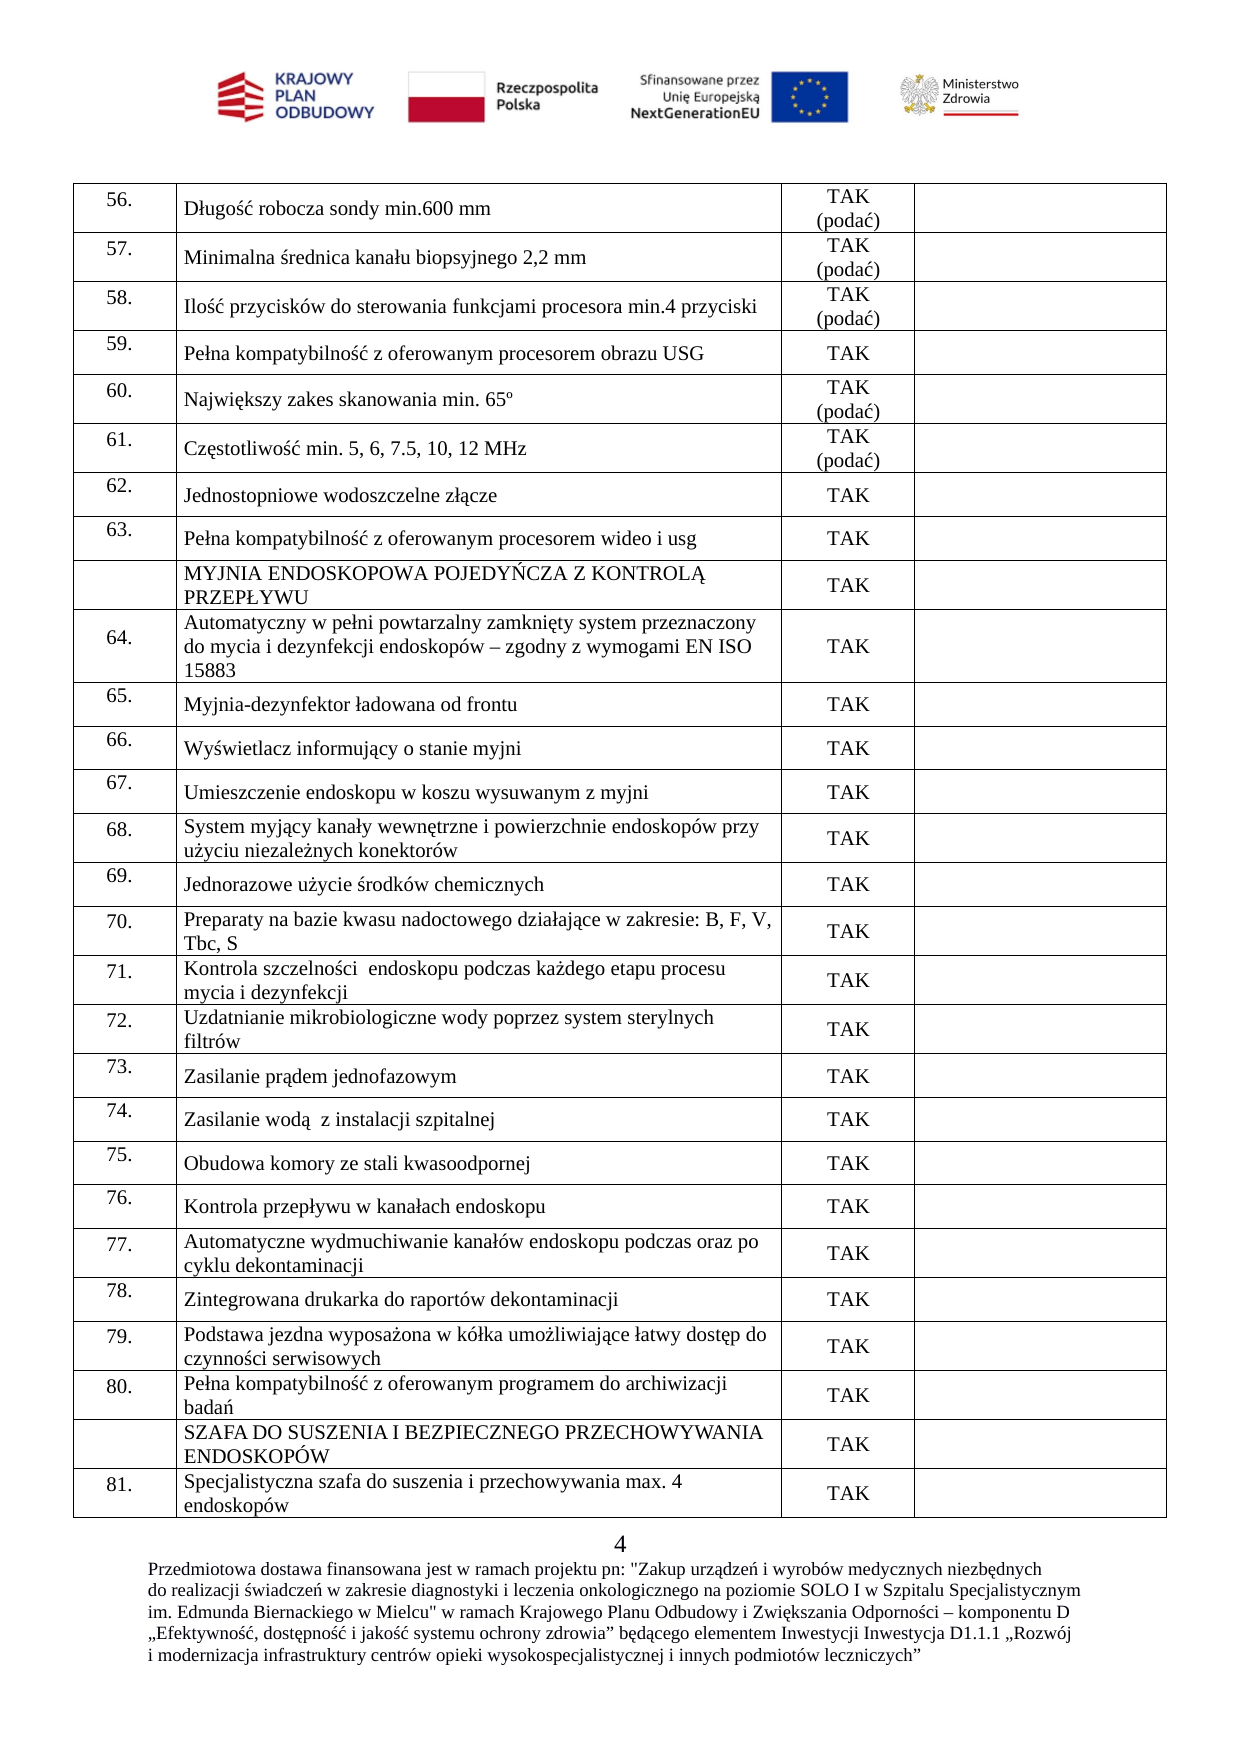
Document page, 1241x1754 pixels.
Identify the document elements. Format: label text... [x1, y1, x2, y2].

table_cell [74, 1142, 176, 1184]
table_cell [74, 1054, 176, 1097]
table_cell [915, 770, 1166, 813]
table_cell Preparaty na bazie kwasu nadoctowego działające w zakresie: B, F, V, Tbc, S [177, 907, 781, 955]
table_cell [915, 683, 1166, 726]
table_cell Pełna kompatybilność z oferowanym procesorem obrazu USG [177, 331, 781, 374]
table_cell TAK [782, 1054, 914, 1097]
table_cell [915, 1278, 1166, 1321]
table_cell [915, 610, 1166, 682]
table_cell [915, 375, 1166, 423]
table_cell [74, 1322, 176, 1370]
table_cell TAK (podać) [782, 375, 914, 423]
table_cell [915, 1185, 1166, 1228]
table_cell TAK (podać) [782, 282, 914, 330]
table_cell [915, 956, 1166, 1004]
table_cell [915, 331, 1166, 374]
table_cell [915, 1322, 1166, 1370]
table_cell Minimalna średnica kanału biopsyjnego 2,2 mm [177, 233, 781, 281]
table_cell Kontrola przepływu w kanałach endoskopu [177, 1185, 781, 1228]
table_cell [915, 1469, 1166, 1517]
table_cell [74, 1229, 176, 1277]
table_cell [74, 863, 176, 906]
table_cell [74, 331, 176, 374]
table_cell [74, 770, 176, 813]
table_cell Umieszczenie endoskopu w koszu wysuwanym z myjni [177, 770, 781, 813]
table_cell TAK [782, 863, 914, 906]
table_cell Automatyczne wydmuchiwanie kanałów endoskopu podczas oraz po cyklu dekontaminacji [177, 1229, 781, 1277]
table_cell [915, 727, 1166, 769]
table_cell Obudowa komory ze stali kwasoodpornej [177, 1142, 781, 1184]
table_cell [74, 517, 176, 559]
table_cell Ilość przycisków do sterowania funkcjami procesora min.4 przyciski [177, 282, 781, 330]
table_cell [915, 1098, 1166, 1141]
table_cell [74, 424, 176, 472]
table_cell TAK [782, 814, 914, 862]
table_cell [915, 1229, 1166, 1277]
table_cell SZAFA DO SUSZENIA I BEZPIECZNEGO PRZECHOWYWANIA ENDOSKOPÓW [177, 1420, 781, 1468]
table_cell [74, 561, 176, 609]
table_cell Podstawa jezdna wyposażona w kółka umożliwiające łatwy dostęp do czynności serwisowych [177, 1322, 781, 1370]
table_cell [74, 473, 176, 516]
table_cell TAK [782, 1005, 914, 1053]
table_cell Uzdatnianie mikrobiologiczne wody poprzez system sterylnych filtrów [177, 1005, 781, 1053]
table_cell [74, 1005, 176, 1053]
table_cell System myjący kanały wewnętrzne i powierzchnie endoskopów przy użyciu niezależnych konektorów [177, 814, 781, 862]
table_cell Automatyczny w pełni powtarzalny zamknięty system przeznaczony do mycia i dezynfekcji endoskopów – zgodny z wymogami EN ISO 15883 [177, 610, 781, 682]
table_cell [74, 956, 176, 1004]
table_cell [915, 863, 1166, 906]
table_cell [74, 184, 176, 232]
table_cell Myjnia-dezynfektor ładowana od frontu [177, 683, 781, 726]
table_cell [74, 727, 176, 769]
table_cell TAK (podać) [782, 233, 914, 281]
table_cell [74, 1278, 176, 1321]
table_cell [74, 814, 176, 862]
table_cell [915, 473, 1166, 516]
table_cell TAK (podać) [782, 184, 914, 232]
table_cell Pełna kompatybilność z oferowanym procesorem wideo i usg [177, 517, 781, 559]
table_cell Zintegrowana drukarka do raportów dekontaminacji [177, 1278, 781, 1321]
table_cell [915, 1371, 1166, 1419]
table_cell TAK [782, 1185, 914, 1228]
table_cell [915, 233, 1166, 281]
table_cell TAK [782, 1420, 914, 1468]
table_cell [915, 1054, 1166, 1097]
table_cell TAK [782, 1098, 914, 1141]
table_cell TAK [782, 1229, 914, 1277]
table_cell Kontrola szczelności endoskopu podczas każdego etapu procesu mycia i dezynfekcji [177, 956, 781, 1004]
table_cell [915, 282, 1166, 330]
table_cell Jednorazowe użycie środków chemicznych [177, 863, 781, 906]
table_cell TAK [782, 956, 914, 1004]
table_cell TAK [782, 770, 914, 813]
table_cell Długość robocza sondy min.600 mm [177, 184, 781, 232]
table_cell [74, 1371, 176, 1419]
table_cell Częstotliwość min. 5, 6, 7.5, 10, 12 MHz [177, 424, 781, 472]
table_cell TAK [782, 1371, 914, 1419]
table_cell TAK [782, 727, 914, 769]
table_cell TAK [782, 1469, 914, 1517]
table_cell Zasilanie wodą z instalacji szpitalnej [177, 1098, 781, 1141]
table_cell Pełna kompatybilność z oferowanym programem do archiwizacji badań [177, 1371, 781, 1419]
table_cell [74, 1420, 176, 1468]
table_cell [915, 1420, 1166, 1468]
table_cell [915, 424, 1166, 472]
table_cell [74, 610, 176, 682]
table_cell [74, 282, 176, 330]
table_cell TAK (podać) [782, 424, 914, 472]
table_cell [74, 1469, 176, 1517]
table_cell [915, 517, 1166, 559]
table_cell [915, 814, 1166, 862]
table_cell [74, 683, 176, 726]
table_cell [915, 1142, 1166, 1184]
table_cell TAK [782, 907, 914, 955]
table_cell [74, 375, 176, 423]
table_cell [74, 1098, 176, 1141]
table_cell Największy zakes skanowania min. 65º [177, 375, 781, 423]
table_cell [915, 907, 1166, 955]
table_cell TAK [782, 561, 914, 609]
table_cell TAK [782, 683, 914, 726]
table_cell [74, 907, 176, 955]
table_cell Wyświetlacz informujący o stanie myjni [177, 727, 781, 769]
table_cell [74, 233, 176, 281]
table_cell [915, 184, 1166, 232]
table_cell TAK [782, 331, 914, 374]
table_cell TAK [782, 517, 914, 559]
table_cell TAK [782, 1142, 914, 1184]
table_cell Jednostopniowe wodoszczelne złącze [177, 473, 781, 516]
table_cell [915, 1005, 1166, 1053]
table_cell TAK [782, 1322, 914, 1370]
table_cell Specjalistyczna szafa do suszenia i przechowywania max. 4 endoskopów [177, 1469, 781, 1517]
table_cell TAK [782, 1278, 914, 1321]
table_cell TAK [782, 610, 914, 682]
table_cell TAK [782, 473, 914, 516]
table_cell MYJNIA ENDOSKOPOWA POJEDYŃCZA Z KONTROLĄ PRZEPŁYWU [177, 561, 781, 609]
table_cell Zasilanie prądem jednofazowym [177, 1054, 781, 1097]
picture [183, 0, 1057, 183]
table_cell [74, 1185, 176, 1228]
table_cell [915, 561, 1166, 609]
